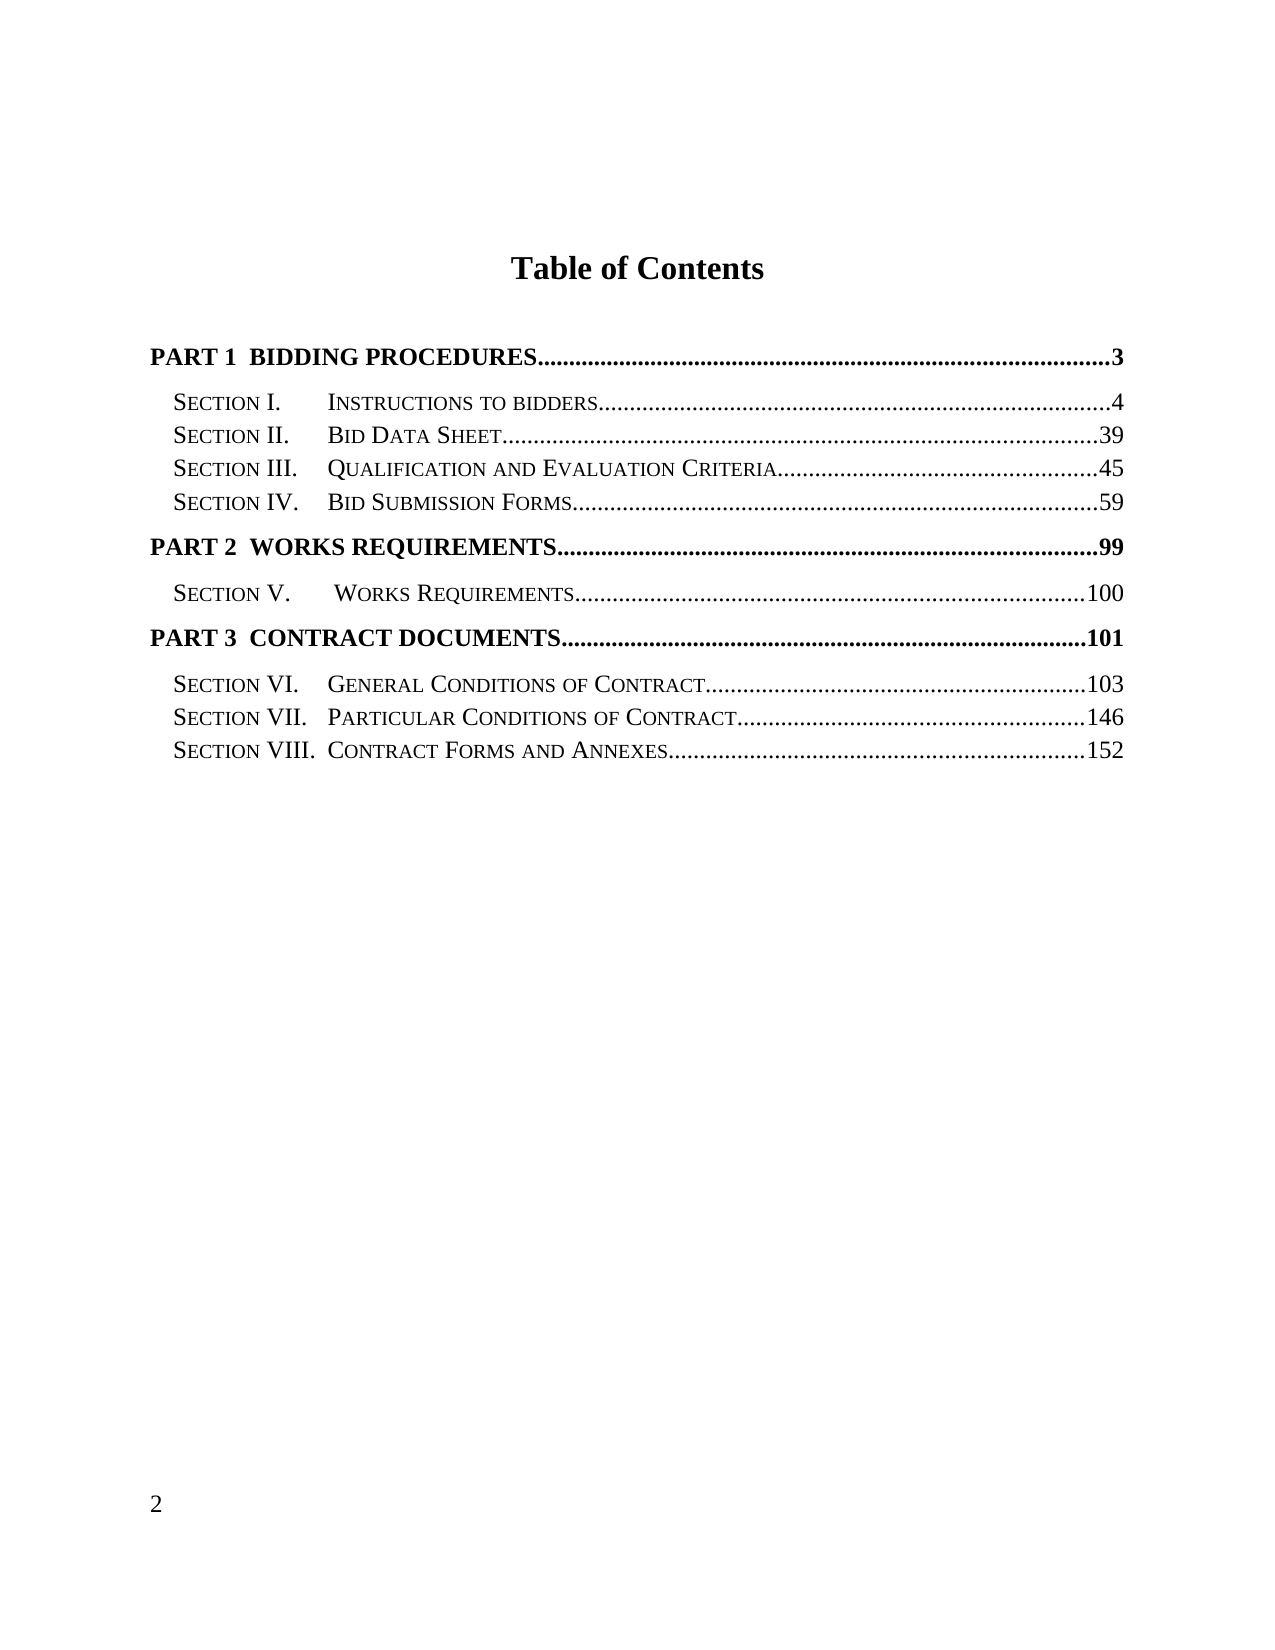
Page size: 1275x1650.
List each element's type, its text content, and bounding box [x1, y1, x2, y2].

text Section VIII. Contract Forms and Annexes 152 [173, 735, 1125, 763]
text Section IV. Bid Submission Forms 59 [173, 487, 1125, 515]
text Section III. Qualification and Evaluation Criteria 45 [173, 453, 1125, 482]
text Section VI. General Conditions of Contract 103 [173, 669, 1125, 697]
text Section II. Bid Data Sheet 39 [173, 421, 1125, 449]
text Part 1 Bidding Procedures 3 [150, 342, 1125, 371]
text Section V. Works Requirements 100 [173, 578, 1125, 606]
subtitle Table of Contents [150, 248, 1125, 286]
text Section I. Instructions to bidders 4 [173, 387, 1125, 416]
text Part 2 Works Requirements 99 [150, 532, 1125, 561]
text Section VII. Particular Conditions of Contract 146 [173, 702, 1125, 730]
text Part 3 Contract Documents 101 [150, 623, 1125, 652]
